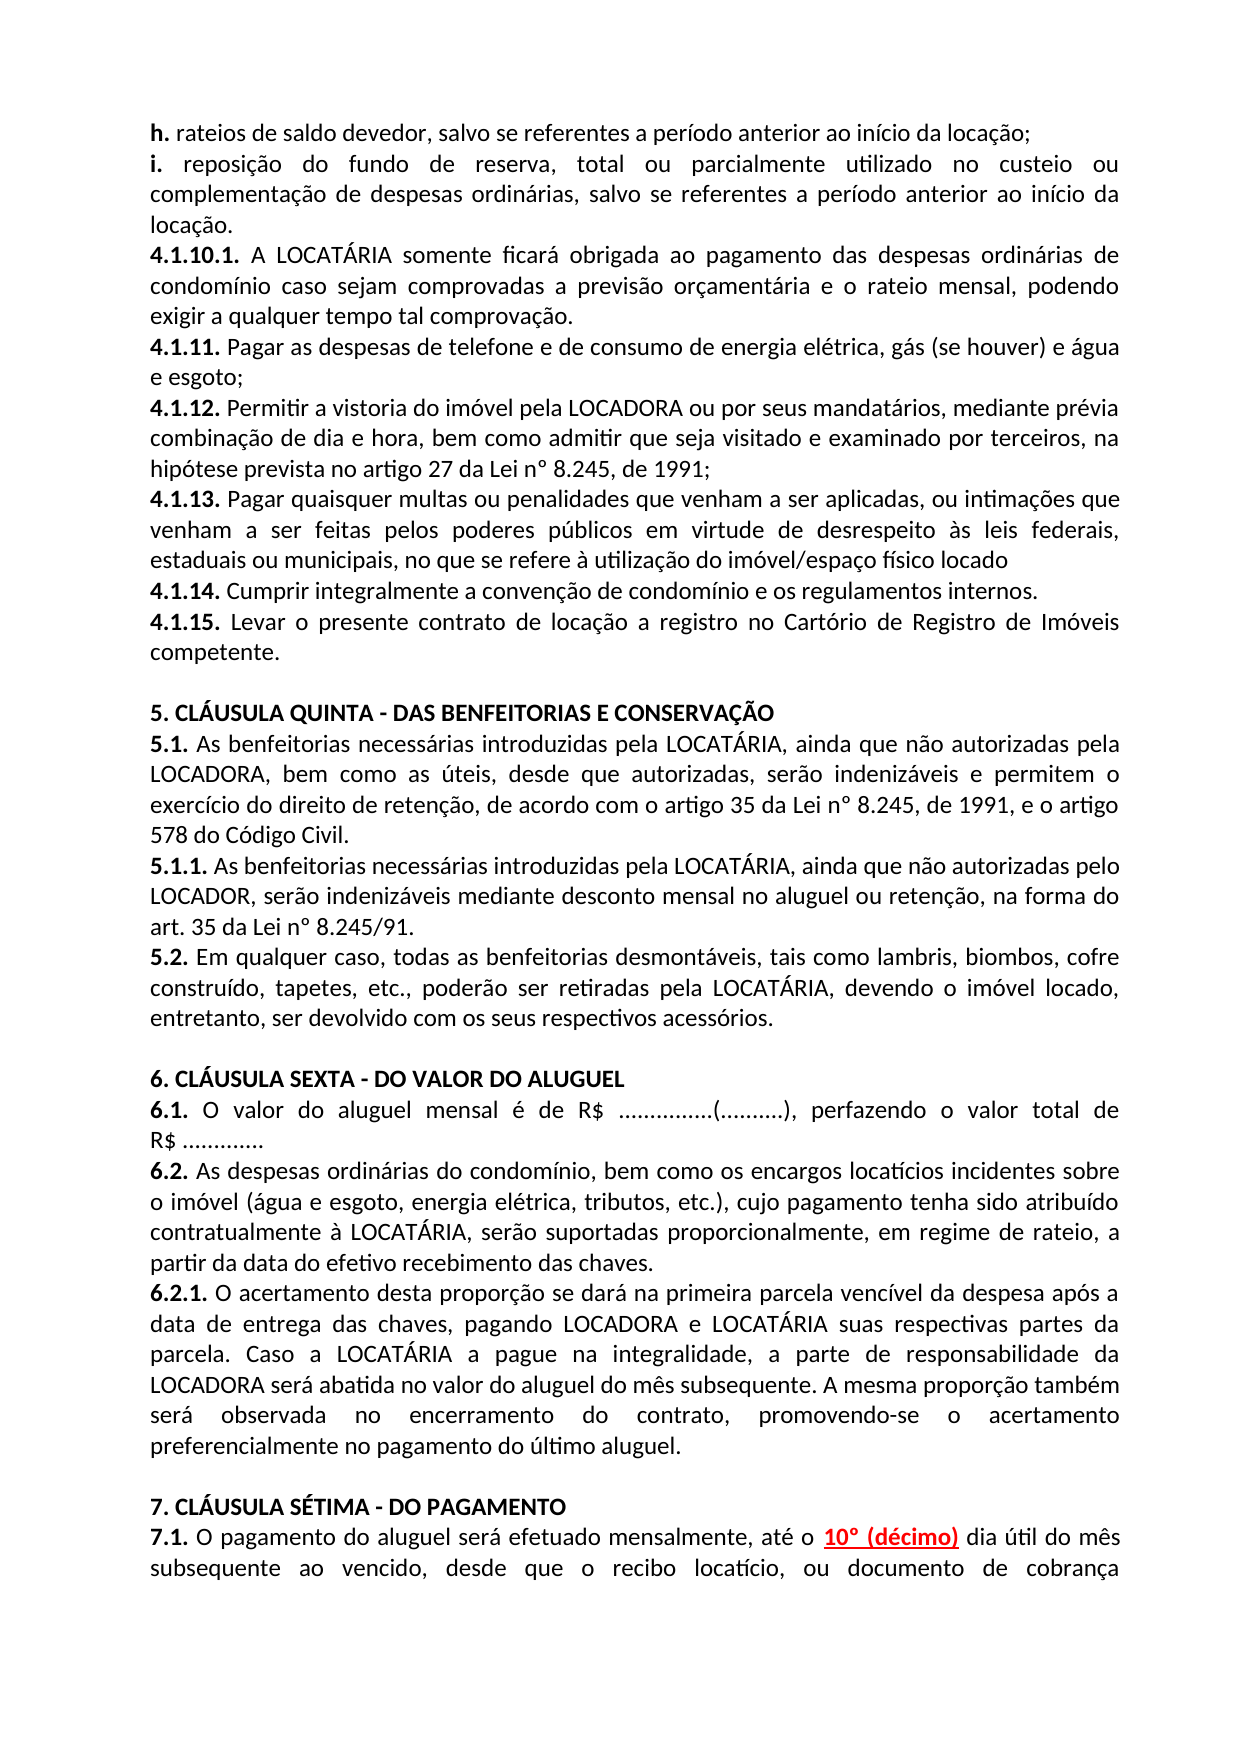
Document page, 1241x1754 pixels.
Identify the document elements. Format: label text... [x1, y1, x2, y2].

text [150, 1521, 1121, 1582]
text 4.1.15. Levar o presente contrato de locação a registro no Cartório de Registro de Imóveis competente. [150, 606, 1121, 667]
text 4.1.10.1. A LOCATÁRIA somente ficará obrigada ao pagamento das despesas ordinárias de condomínio caso sejam comprovadas a previsão orçamentária e o rateio mensal, podendo exigir a qualquer tempo tal comprovação. [150, 239, 1121, 331]
text 6.2. As despesas ordinárias do condomínio, bem como os encargos locatícios incidentes sobre o imóvel (água e esgoto, energia elétrica, tributos, etc.), cujo pagamento tenha sido atribuído contratualmente à LOCATÁRIA, serão suportadas proporcionalmente, em regime de rateio, a partir da data do efetivo recebimento das chaves. [150, 1155, 1121, 1277]
text 6.1. O valor do aluguel mensal é de R$ ...............(..........), perfazendo o valor total de R$ ............. [150, 1094, 1121, 1155]
text 5.2. Em qualquer caso, todas as benfeitorias desmontáveis, tais como lambris, biombos, cofre construído, tapetes, etc., poderão ser retiradas pela LOCATÁRIA, devendo o imóvel locado, entretanto, ser devolvido com os seus respectivos acessórios. [150, 941, 1121, 1033]
text 5. CLÁUSULA QUINTA - DAS BENFEITORIAS E CONSERVAÇÃO [150, 697, 1121, 728]
text 7. CLÁUSULA SÉTIMA - DO PAGAMENTO [150, 1491, 1121, 1521]
text 6.2.1. O acertamento desta proporção se dará na primeira parcela vencível da despesa após a data de entrega das chaves, pagando LOCADORA e LOCATÁRIA suas respectivas partes da parcela. Caso a LOCATÁRIA a pague na integralidade, a parte de responsabilidade da LOCADORA será abatida no valor do aluguel do mês subsequente. A mesma proporção também será observada no encerramento do contrato, promovendo-se o acertamento preferencialmente no pagamento do último aluguel. [150, 1277, 1121, 1460]
text h. rateios de saldo devedor, salvo se referentes a período anterior ao início da locação; [150, 117, 1121, 148]
text 4.1.13. Pagar quaisquer multas ou penalidades que venham a ser aplicadas, ou intimações que venham a ser feitas pelos poderes públicos em virtude de desrespeito às leis federais, estaduais ou municipais, no que se refere à utilização do imóvel/espaço físico locado [150, 484, 1121, 575]
text 4.1.12. Permitir a vistoria do imóvel pela LOCADORA ou por seus mandatários, mediante prévia combinação de dia e hora, bem como admitir que seja visitado e examinado por terceiros, na hipótese prevista no artigo 27 da Lei nº 8.245, de 1991; [150, 392, 1121, 484]
text 4.1.11. Pagar as despesas de telefone e de consumo de energia elétrica, gás (se houver) e água e esgoto; [150, 331, 1121, 392]
text 4.1.14. Cumprir integralmente a convenção de condomínio e os regulamentos internos. [150, 575, 1121, 606]
text 5.1. As benfeitorias necessárias introduzidas pela LOCATÁRIA, ainda que não autorizadas pela LOCADORA, bem como as úteis, desde que autorizadas, serão indenizáveis e permitem o exercício do direito de retenção, de acordo com o artigo 35 da Lei nº 8.245, de 1991, e o artigo 578 do Código Civil. [150, 728, 1121, 850]
text i. reposição do fundo de reserva, total ou parcialmente utilizado no custeio ou complementação de despesas ordinárias, salvo se referentes a período anterior ao início da locação. [150, 148, 1121, 239]
text 5.1.1. As benfeitorias necessárias introduzidas pela LOCATÁRIA, ainda que não autorizadas pelo LOCADOR, serão indenizáveis mediante desconto mensal no aluguel ou retenção, na forma do art. 35 da Lei nº 8.245/91. [150, 850, 1121, 941]
text 6. CLÁUSULA SEXTA - DO VALOR DO ALUGUEL [150, 1063, 1121, 1094]
